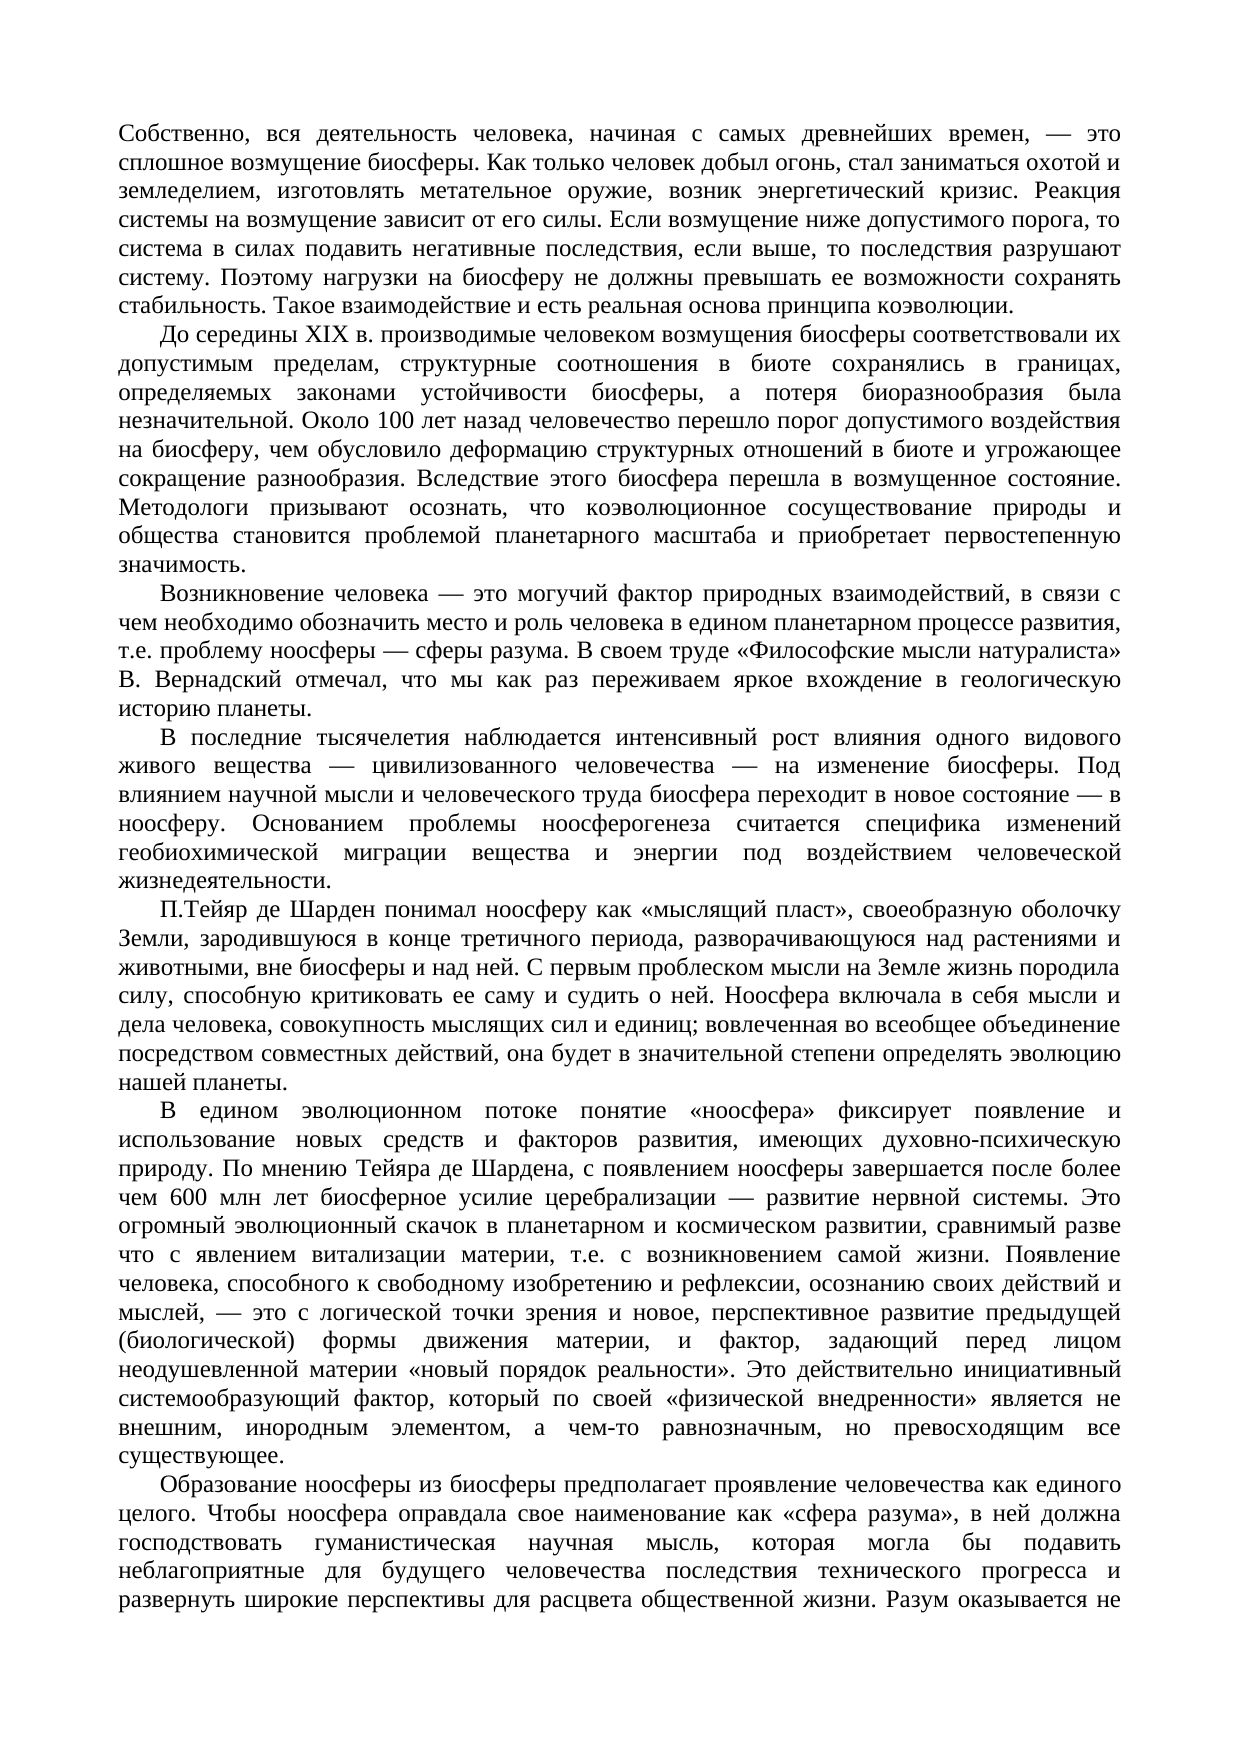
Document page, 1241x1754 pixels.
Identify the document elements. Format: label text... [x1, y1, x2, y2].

text В последние тысячелетия наблюдается интенсивный рост влияния одного видового живого вещества — цивилизованного человечества — на изменение биосферы. Под влиянием научной мысли и человеческого труда биосфера переходит в новое состояние — в ноосферу. Основанием проблемы ноосферогенеза считается специфика изменений геобиохимической миграции вещества и энергии под воздействием человеческой жизнедеятельности. [118, 722, 1122, 894]
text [118, 1469, 1122, 1613]
text В едином эволюционном потоке понятие «ноосфера» фиксирует появление и использование новых средств и факторов развития, имеющих духовно-психическую природу. По мнению Тейяра де Шардена, с появлением ноосферы завершается после более чем 600 млн лет биосферное усилие церебрализации — развитие нервной системы. Это огромный эволюционный скачок в планетарном и космическом развитии, сравнимый разве что с явлением витализации материи, т.е. с возникновением самой жизни. Появление человека, способного к свободному изобретению и рефлексии, осознанию своих действий и мыслей, — это с логической точки зрения и новое, перспективное развитие предыдущей (биологической) формы движения материи, и фактор, задающий перед лицом неодушевленной материи «новый порядок реальности». Это действительно инициативный системообразующий фактор, который по своей «физической внедренности» является не внешним, инородным элементом, а чем-то равнозначным, но превосходящим все существующее. [118, 1096, 1122, 1469]
text До середины XIX в. производимые человеком возмущения биосферы соответствовали их допустимым пределам, структурные соотношения в биоте сохранялись в границах, определяемых законами устойчивости биосферы, а потеря биоразнообразия была незначительной. Около 100 лет назад человечество перешло порог допустимого воздействия на биосферу, чем обусловило деформацию структурных отношений в биоте и угрожающее сокращение разнообразия. Вследствие этого биосфера перешла в возмущенное состояние. Методологи призывают осознать, что коэволюционное сосуществование природы и общества становится проблемой планетарного масштаба и приобретает первостепенную значимость. [118, 319, 1122, 578]
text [118, 118, 1122, 319]
text Возникновение человека — это могучий фактор природных взаимодействий, в связи с чем необходимо обозначить место и роль человека в едином планетарном процессе развития, т.е. проблему ноосферы — сферы разума. В своем труде «Философские мысли натуралиста» В. Вернадский отмечал, что мы как раз переживаем яркое вхождение в геологическую историю планеты. [118, 578, 1122, 722]
text П.Тейяр де Шарден понимал ноосферу как «мыслящий пласт», своеобразную оболочку Земли, зародившуюся в конце третичного периода, разворачивающуюся над растениями и животными, вне биосферы и над ней. С первым проблеском мысли на Земле жизнь породила силу, способную критиковать ее саму и судить о ней. Ноосфера включала в себя мысли и дела человека, совокупность мыслящих сил и единиц; вовлеченная во всеобщее объединение посредством совместных действий, она будет в значительной степени определять эволюцию нашей планеты. [118, 894, 1122, 1096]
